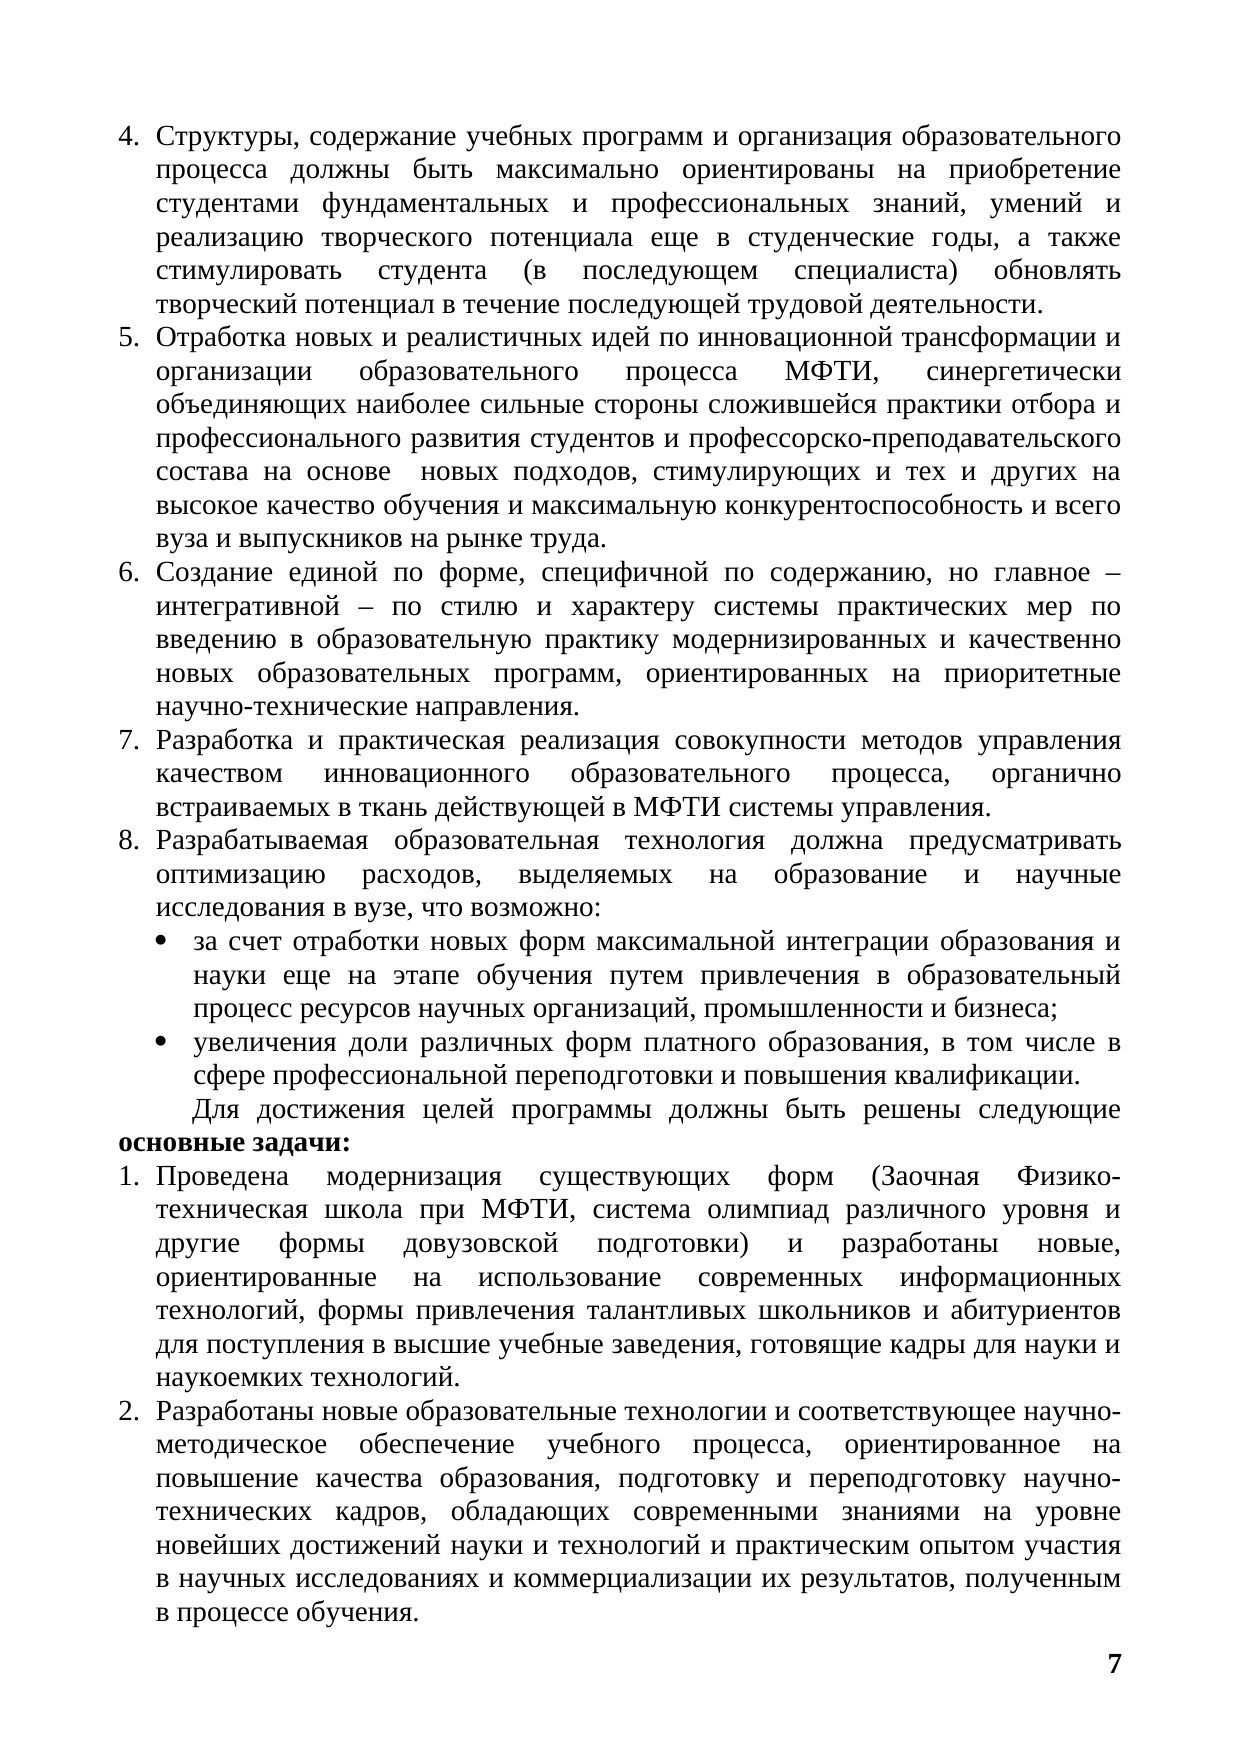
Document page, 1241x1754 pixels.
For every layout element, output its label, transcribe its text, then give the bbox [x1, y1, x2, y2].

list Разрабатываемая образовательная технология должна предусматривать оптимизацию расходов, выделяемых на образование и научные исследования в вузе, что возможно: [118, 822, 1122, 923]
list Отработка новых и реалистичных идей по инновационной трансформации и организации образовательного процесса МФТИ, синергетически объединяющих наиболее сильные стороны сложившейся практики отбора и профессионального развития студентов и профессорско-преподавательского состава на основе новых подходов, стимулирующих и тех и других на высокое качество обучения и максимальную конкурентоспособность и всего вуза и выпускников на рынке труда. [118, 319, 1122, 554]
list увеличения доли различных форм платного образования, в том числе в сфере профессиональной переподготовки и повышения квалификации. [156, 1024, 1122, 1091]
list Создание единой по форме, специфичной по содержанию, но главное – интегративной – по стилю и характеру системы практических мер по введению в образовательную практику модернизированных и качественно новых образовательных программ, ориентированных на приоритетные научно-технические направления. [118, 554, 1122, 722]
list Структуры, содержание учебных программ и организация образовательного процесса должны быть максимально ориентированы на приобретение студентами фундаментальных и профессиональных знаний, умений и реализацию творческого потенциала еще в студенческие годы, а также стимулировать студента (в последующем специалиста) обновлять творческий потенциал в течение последующей трудовой деятельности. [118, 118, 1122, 319]
list Проведена модернизация существующих форм (Заочная Физико-техническая школа при МФТИ, система олимпиад различного уровня и другие формы довузовской подготовки) и разработаны новые, ориентированные на использование современных информационных технологий, формы привлечения талантливых школьников и абитуриентов для поступления в высшие учебные заведения, готовящие кадры для науки и наукоемких технологий. [118, 1158, 1122, 1393]
text Для достижения целей программы должны быть решены следующие основные задачи: [118, 1091, 1122, 1158]
list Разработка и практическая реализация совокупности методов управления качеством инновационного образовательного процесса, органично встраиваемых в ткань действующей в МФТИ системы управления. [118, 722, 1122, 822]
list за счет отработки новых форм максимальной интеграции образования и науки еще на этапе обучения путем привлечения в образовательный процесс ресурсов научных организаций, промышленности и бизнеса; [156, 923, 1122, 1024]
list Разработаны новые образовательные технологии и соответствующее научно-методическое обеспечение учебного процесса, ориентированное на повышение качества образования, подготовку и переподготовку научно-технических кадров, обладающих современными знаниями на уровне новейших достижений науки и технологий и практическим опытом участия в научных исследованиях и коммерциализации их результатов, полученным в процессе обучения. [118, 1393, 1122, 1628]
